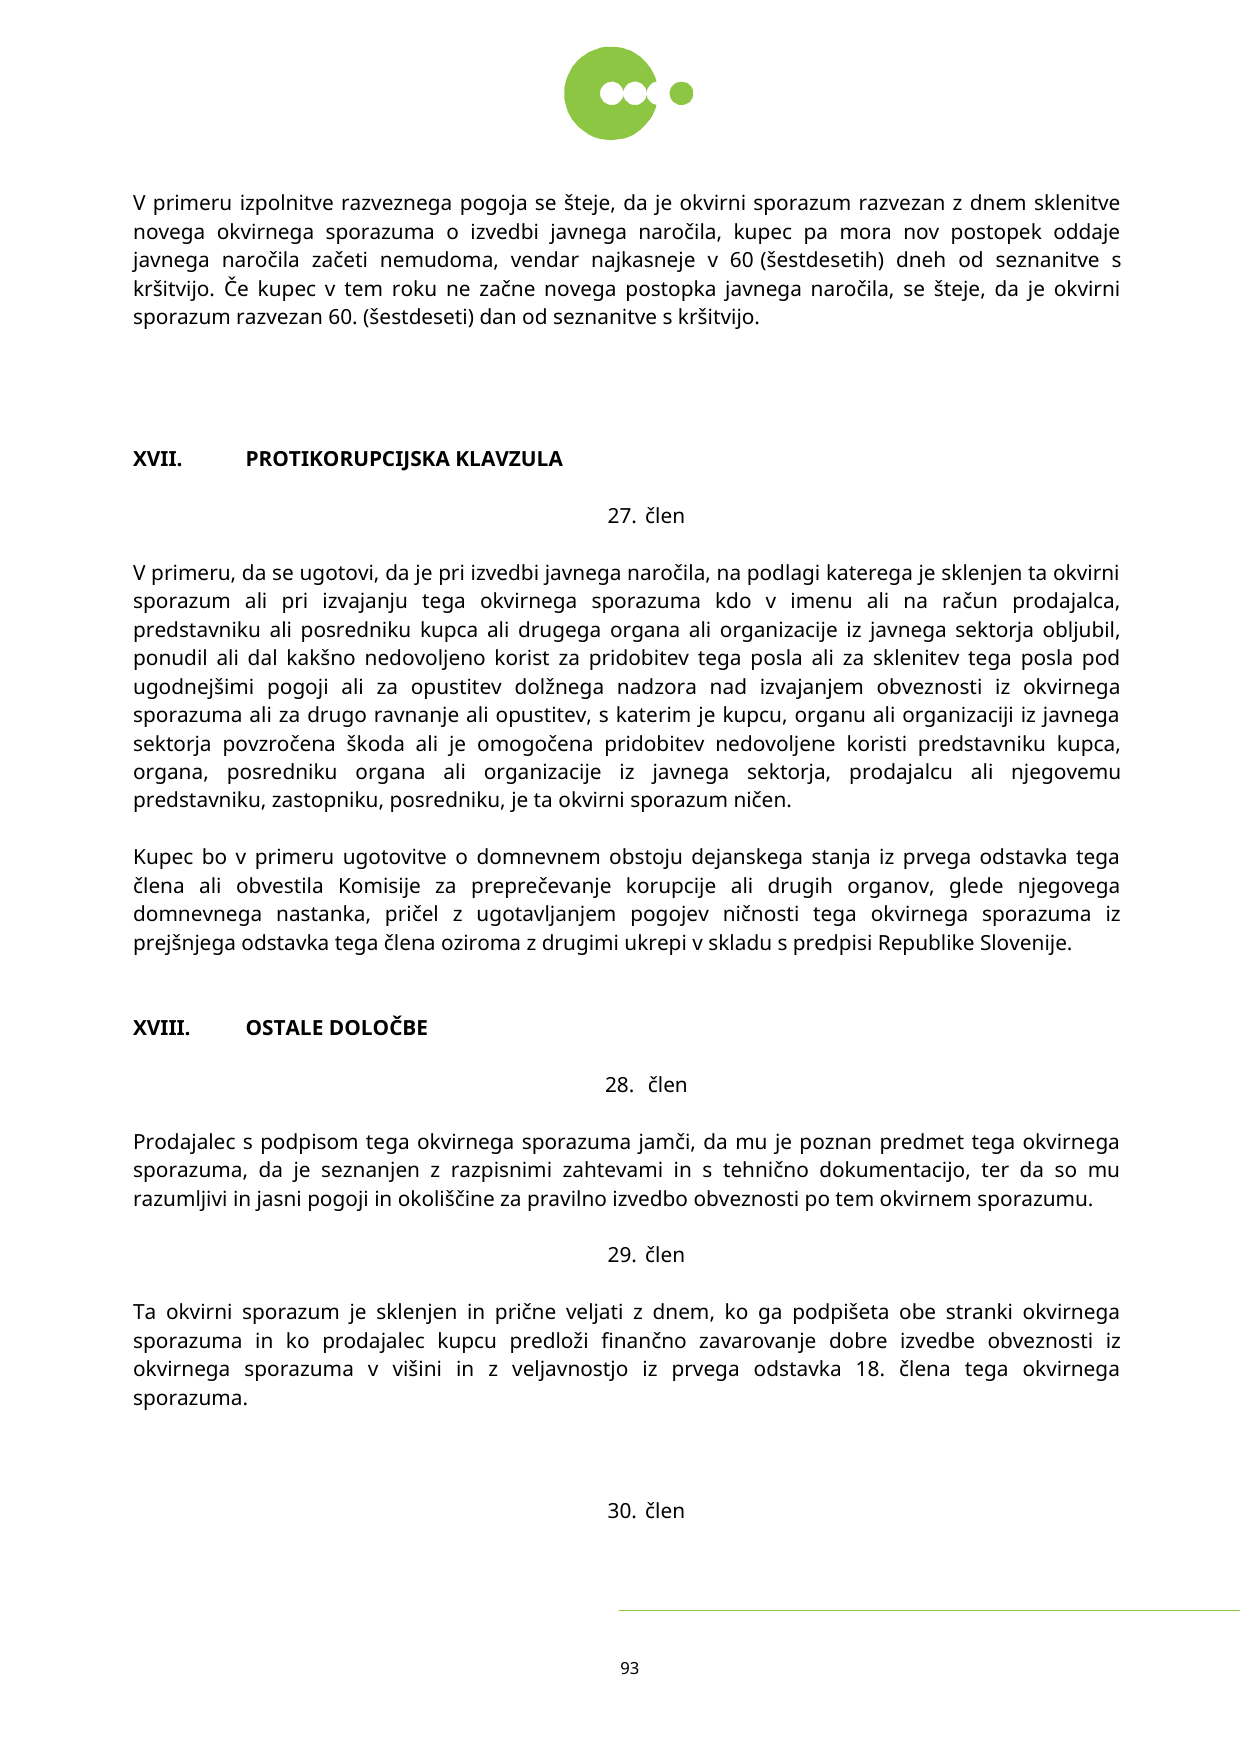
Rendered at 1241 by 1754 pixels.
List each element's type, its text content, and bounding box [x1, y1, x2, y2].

text V primeru, da se ugotovi, da je pri izvedbi javnega naročila, na podlagi katerega je sklenjen ta okvirni sporazum ali pri izvajanju tega okvirnega sporazuma kdo v imenu ali na račun prodajalca, predstavniku ali posredniku kupca ali drugega organa ali organizacije iz javnega sektorja obljubil, ponudil ali dal kakšno nedovoljeno korist za pridobitev tega posla ali za sklenitev tega posla pod ugodnejšimi pogoji ali za opustitev dolžnega nadzora nad izvajanjem obveznosti iz okvirnega sporazuma ali za drugo ravnanje ali opustitev, s katerim je kupcu, organu ali organizaciji iz javnega sektorja povzročena škoda ali je omogočena pridobitev nedovoljene koristi predstavniku kupca, organa, posredniku organa ali organizacije iz javnega sektorja, prodajalcu ali njegovemu predstavniku, zastopniku, posredniku, je ta okvirni sporazum ničen. [133, 558, 1122, 814]
text Prodajalec s podpisom tega okvirnega sporazuma jamči, da mu je poznan predmet tega okvirnega sporazuma, da je seznanjen z razpisnimi zahtevami in s tehnično dokumentacijo, ter da so mu razumljivi in jasni pogoji in okoliščine za pravilno izvedbo obveznosti po tem okvirnem sporazumu. [133, 1127, 1122, 1212]
list člen [170, 1497, 1122, 1525]
list člen [170, 1070, 1122, 1098]
text V primeru izpolnitve razveznega pogoja se šteje, da je okvirni sporazum razvezan z dnem sklenitve novega okvirnega sporazuma o izvedbi javnega naročila, kupec pa mora nov postopek oddaje javnega naročila začeti nemudoma, vendar najkasneje v 60 (šestdesetih) dneh od seznanitve s kršitvijo. Če kupec v tem roku ne začne novega postopka javnega naročila, se šteje, da je okvirni sporazum razvezan 60. (šestdeseti) dan od seznanitve s kršitvijo. [133, 188, 1122, 331]
list člen [170, 1241, 1122, 1269]
list člen [170, 501, 1122, 530]
text Kupec bo v primeru ugotovitve o domnevnem obstoju dejanskega stanja iz prvega odstavka tega člena ali obvestila Komisije za preprečevanje korupcije ali drugih organov, glede njegovega domnevnega nastanka, pričel z ugotavljanjem pogojev ničnosti tega okvirnega sporazuma iz prejšnjega odstavka tega člena oziroma z drugimi ukrepi v skladu s predpisi Republike Slovenije. [133, 842, 1122, 956]
text Ta okvirni sporazum je sklenjen in prične veljati z dnem, ko ga podpišeta obe stranki okvirnega sporazuma in ko prodajalec kupcu predloži finančno zavarovanje dobre izvedbe obveznosti iz okvirnega sporazuma v višini in z veljavnostjo iz prvega odstavka 18. člena tega okvirnega sporazuma. [133, 1297, 1122, 1411]
list PROTIKORUPCIJSKA KLAVZULA [133, 444, 1122, 473]
list OSTALE DOLOČBE [133, 1013, 1122, 1042]
